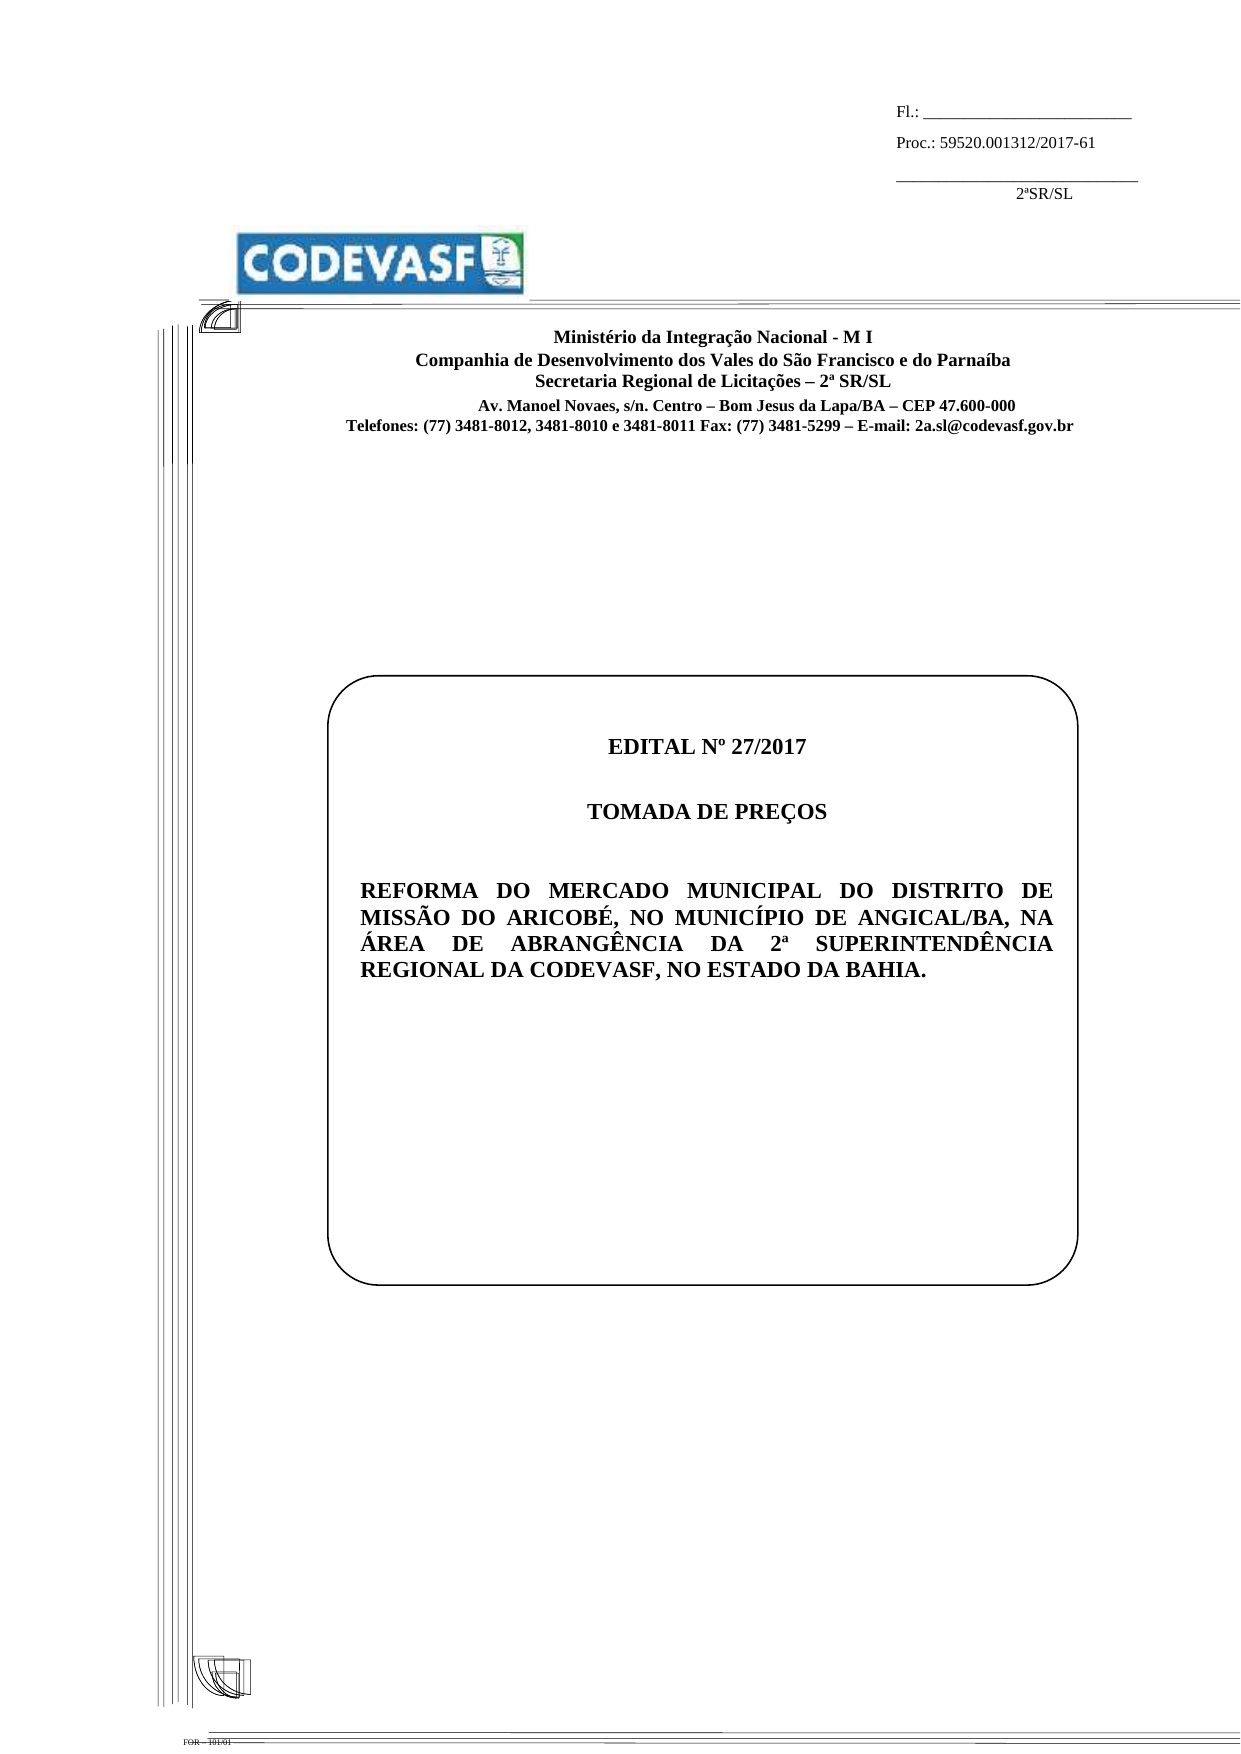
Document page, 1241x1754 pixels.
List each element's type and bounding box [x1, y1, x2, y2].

picture [229, 225, 530, 301]
